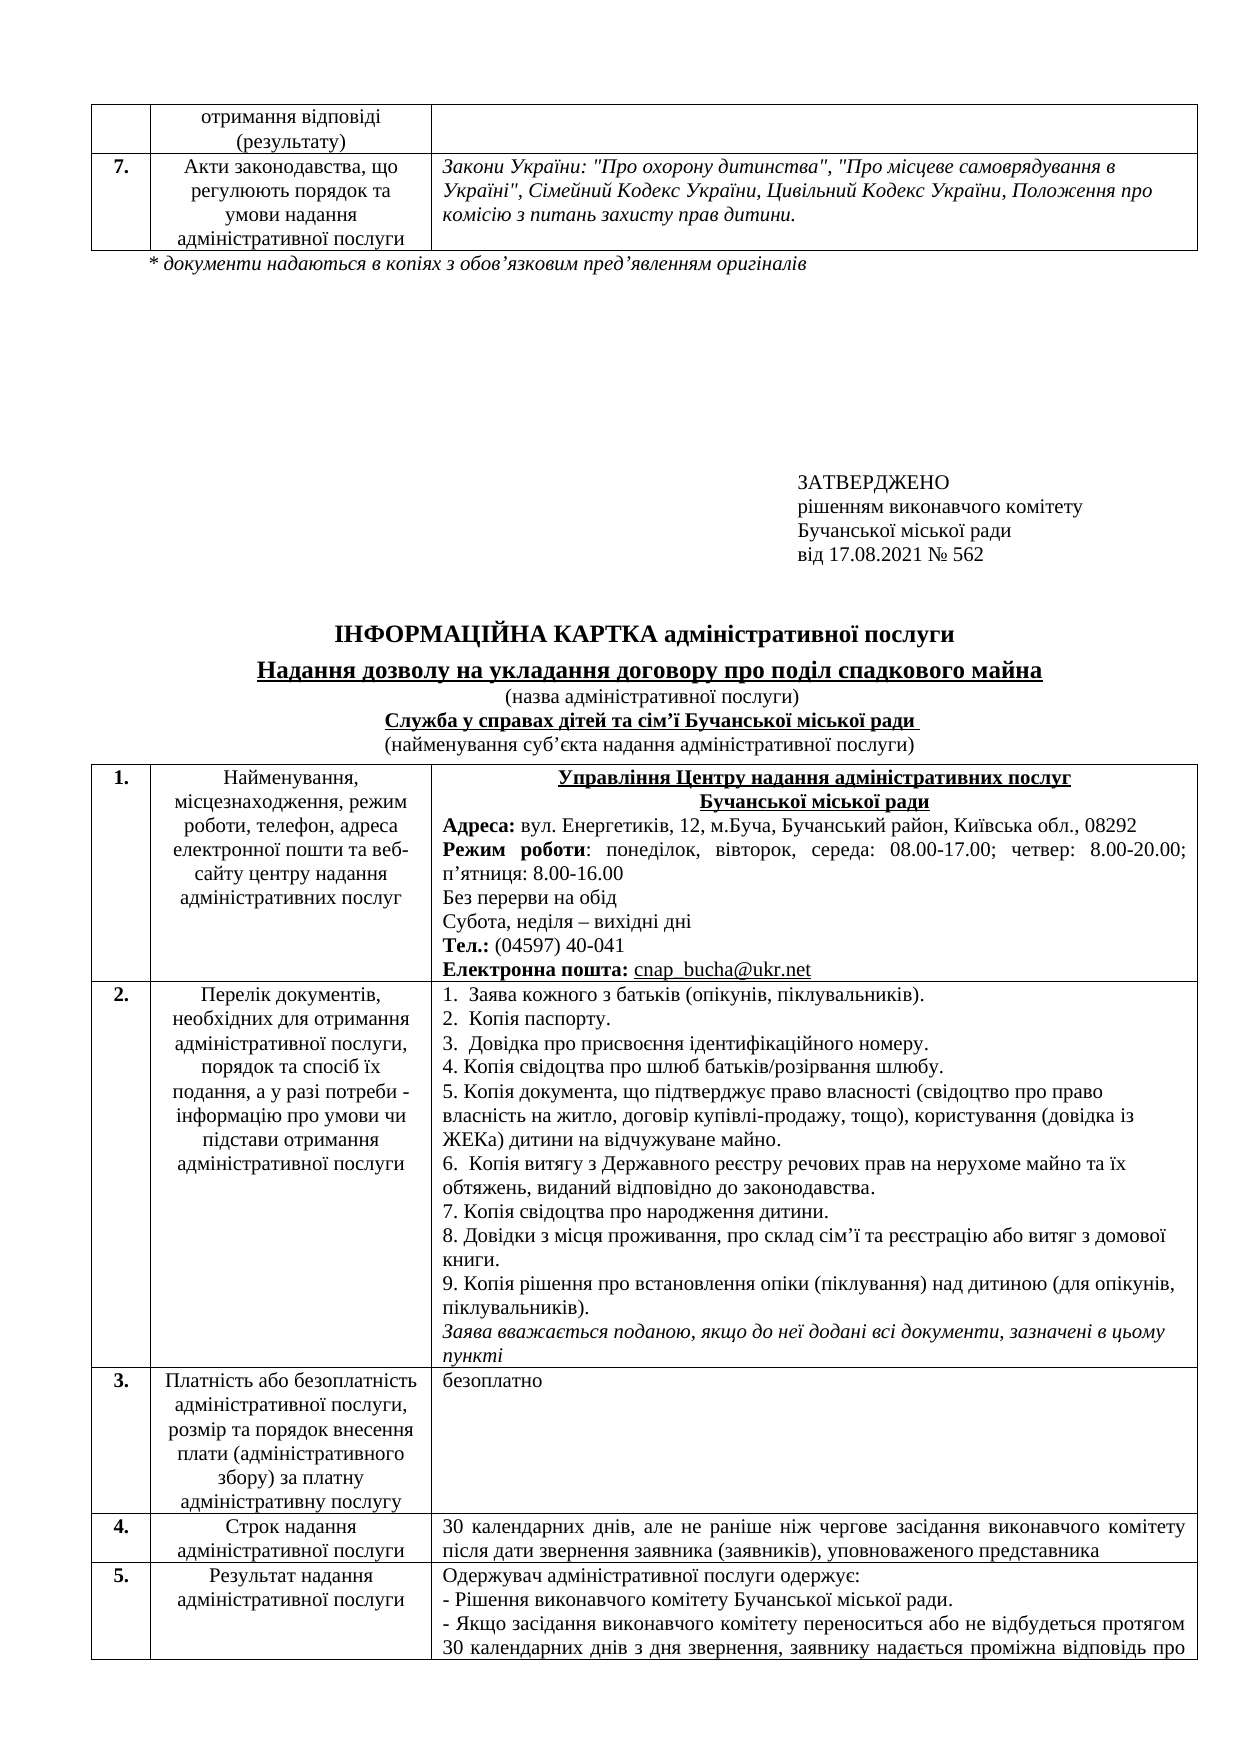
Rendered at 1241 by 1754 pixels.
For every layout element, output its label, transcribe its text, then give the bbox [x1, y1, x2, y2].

table_cell 2. [92, 982, 150, 1367]
table_cell 3. [92, 1368, 150, 1513]
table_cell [151, 1563, 431, 1659]
text Служба у справах дітей та сім’ї Бучанської міської ради [148, 708, 1152, 732]
table_cell 6. [92, 105, 150, 153]
table_cell 7. [92, 154, 150, 250]
table_header 1. [92, 765, 150, 981]
text (найменування суб’єкта надання адміністративної послуги) [148, 732, 1152, 756]
table_cell Можливі способи отримання відповіді (результату) [151, 105, 431, 153]
text Надання дозволу на укладання договору про поділ спадкового майна [148, 655, 1152, 684]
table_cell Акти законодавства, що регулюють порядок та умови надання адміністративної послуги [357, 154, 431, 250]
text ЗАТВЕРДЖЕНО [797, 470, 1181, 494]
table_cell 5. [92, 1563, 150, 1659]
text від 17.08.2021 № 562 8 [797, 542, 1078, 566]
table_cell Закони України: "Про охорону дитинства", "Про місцеве самоврядування в Україні", Сімейний Кодекс України, Цивільний Кодекс України, Положення про комісію з питань захисту прав дитини. [432, 154, 1197, 250]
table_header Найменування, місцезнаходження, режим роботи, телефон, адреса електронної пошти та веб-сайту центру надання адміністративних послуг [151, 765, 431, 981]
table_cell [432, 105, 1197, 153]
table_cell 30 календарних днів, але не раніше ніж чергове засідання виконавчого комітету після дати звернення заявника (заявників), уповноваженого представника [432, 1514, 1197, 1562]
table_cell безоплатно [432, 1368, 1197, 1513]
table_cell 4. [92, 1514, 150, 1562]
table_cell Строк надання адміністративної послуги [151, 1514, 225, 1562]
table_cell 1. Заява кожного з батьків (опікунів, піклувальників). 2. Копія паспорту. 3. Довідка про присвоєння ідентифікаційного номеру. 4. Копія свідоцтва про шлюб батьків/розірвання шлюбу. 5. Копія документа, що підтверджує право власності (свідоцтво про право власність на житло, договір купівлі-продажу, тощо), користування (довідка із ЖЕКа) дитини на відчужуване майно. 6. Копія витягу з Державного реєстру речових прав на нерухоме майно та їх обтяжень, виданий відповідно до законодавства. 7. Копія свідоцтва про народження дитини. 8. Довідки з місця проживання, про склад сім’ї та реєстрацію або витяг з домової книги. 9. Копія рішення про встановлення опіки (піклування) над дитиною (для опікунів, піклувальників). Заява вважається поданою, якщо до неї додані всі документи, зазначені в цьому пункті [432, 982, 1197, 1367]
table_cell Платність або безоплатність адміністративної послуги, розмір та порядок внесення плати (адміністративного збору) за платну адміністративну послугу [151, 1368, 431, 1513]
text рішенням виконавчого комітету [797, 494, 1181, 518]
table_cell Акти законодавства, що регулюють порядок та умови надання адміністративної послуги [151, 154, 225, 250]
text Бучанської міської ради [797, 518, 1181, 542]
text * документи надаються в копіях з обов’язковим пред’явленням оригіналів [148, 251, 1152, 275]
table_cell Строк надання адміністративної послуги [357, 1514, 431, 1562]
text (назва адміністративної послуги) [148, 684, 1152, 708]
table_cell Перелік документів, необхідних для отримання адміністративної послуги, порядок та спосіб їх подання, а у разі потреби - інформацію про умови чи підстави отримання адміністративної послуги [151, 982, 431, 1367]
text ІНФОРМАЦІЙНА КАРТКА адміністративної послуги [325, 619, 964, 648]
table_header Управління Центру надання адміністративних послуг Бучанської міської ради Адреса: вул. Енергетиків, 12, м.Буча, Бучанський район, Київська обл., 08292 Режим роботи: понеділок, вівторок, середа: 08.00-17.00; четвер: 8.00-20.00; п’ятниця: 8.00-16.00 Без перерви на обід Субота, неділя – вихідні дні Тел.: (04597) 40-041 Електронна пошта: cnap_bucha@ukr.net [432, 765, 1197, 981]
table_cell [432, 1563, 1197, 1659]
